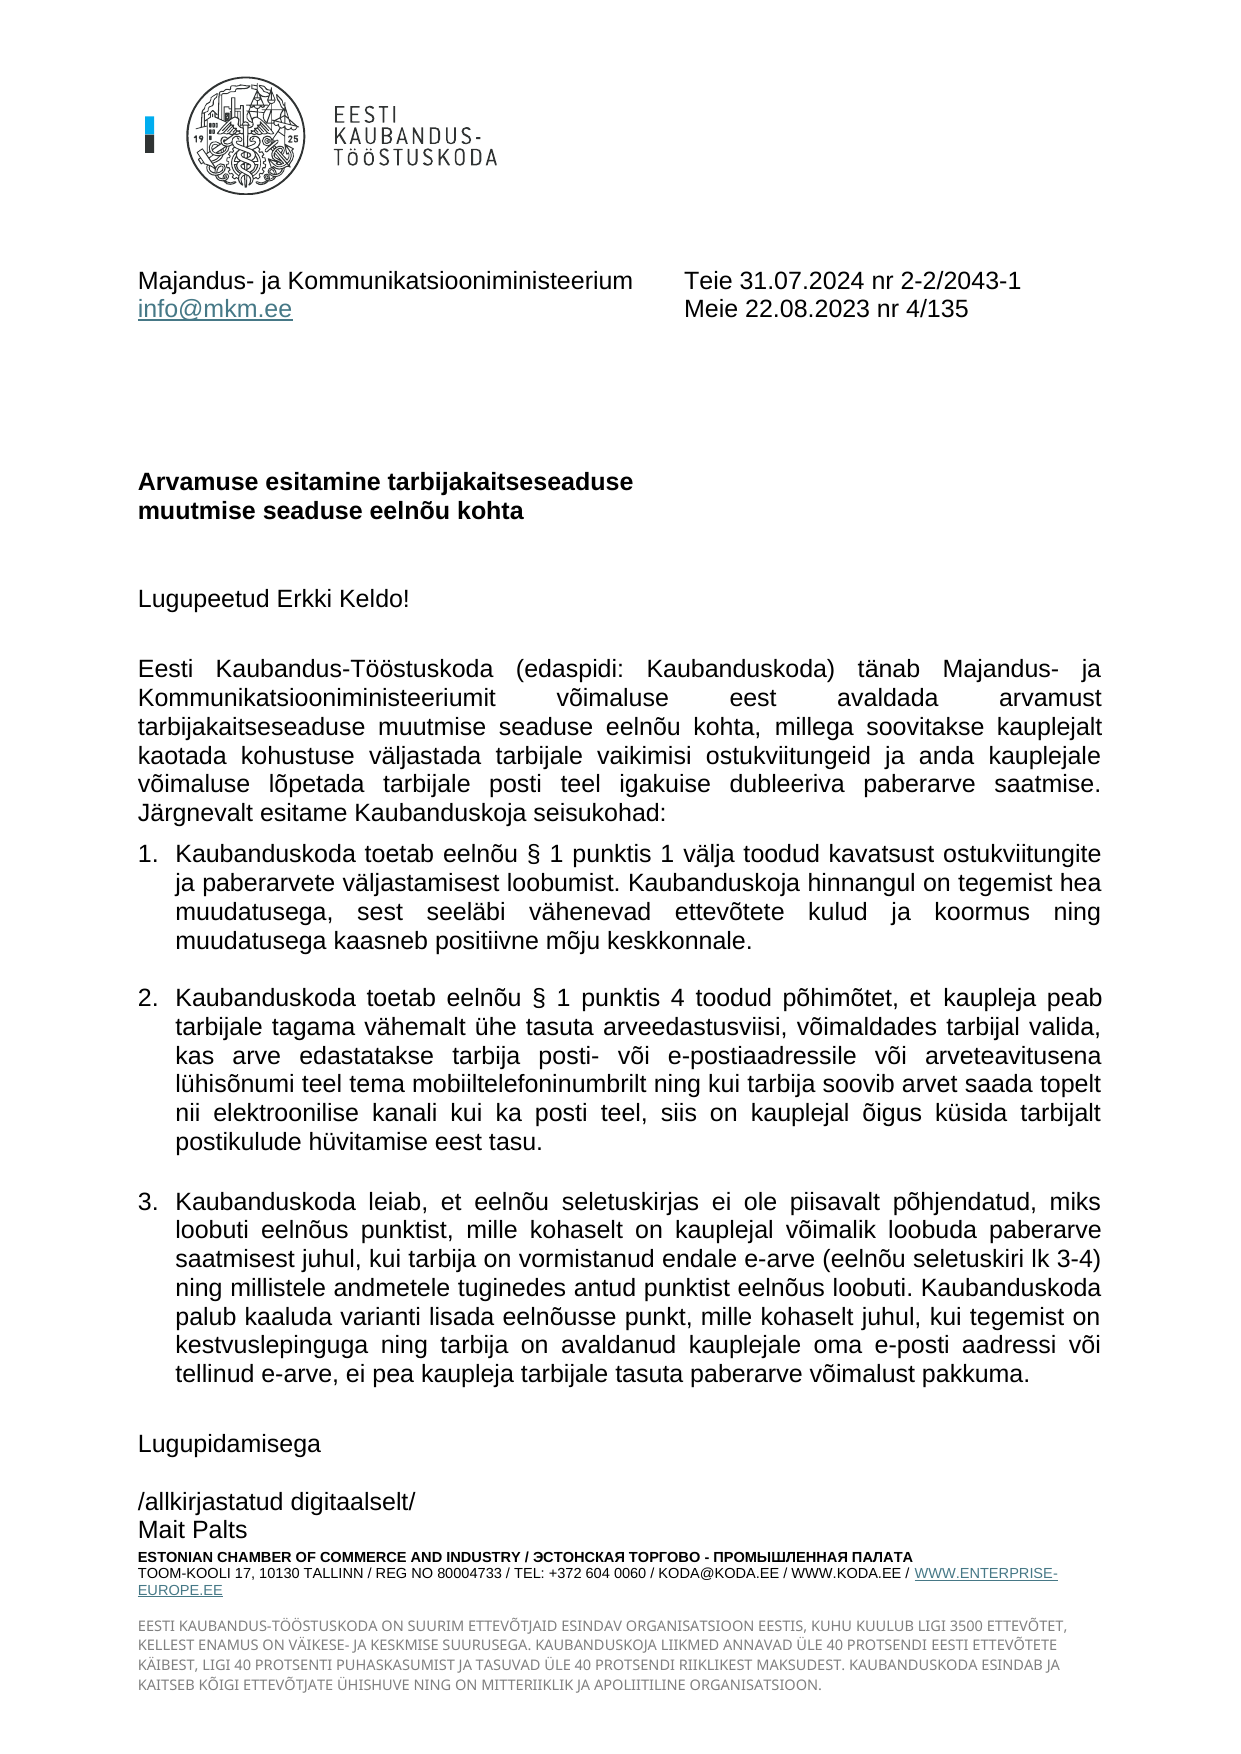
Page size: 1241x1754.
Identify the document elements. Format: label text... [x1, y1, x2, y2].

list Kaubanduskoda toetab eelnõu § 1 punktis 1 välja toodud kavatsust ostukviitungite ja paberarvete väljastamisest loobumist. Kaubanduskoja hinnangul on tegemist hea muudatusega, sest seeläbi vähenevad ettevõtete kulud ja koormus ning muudatusega kaasneb positiivne mõju keskkonnale. [138, 839, 1103, 954]
list Kaubanduskoda leiab, et eelnõu seletuskirjas ei ole piisavalt põhjendatud, miks loobuti eelnõus punktist, mille kohaselt on kauplejal võimalik loobuda paberarve saatmisest juhul, kui tarbija on vormistanud endale e-arve (eelnõu seletuskiri lk 3-4) ning millistele andmetele tuginedes antud punktist eelnõus loobuti. Kaubanduskoda palub kaaluda varianti lisada eelnõusse punkt, mille kohaselt juhul, kui tegemist on kestvuslepinguga ning tarbija on avaldanud kauplejale oma e-posti aadressi või tellinud e-arve, ei pea kaupleja tarbijale tasuta paberarve võimalust pakkuma. [138, 1187, 1103, 1388]
text Mait Palts [138, 1516, 1103, 1544]
text /allkirjastatud digitaalselt/ [138, 1487, 1103, 1516]
list Kaubanduskoda toetab eelnõu § 1 punktis 4 toodud põhimõtet, et kaupleja peab tarbijale tagama vähemalt ühe tasuta arveedastusviisi, võimaldades tarbijal valida, kas arve edastatakse tarbija posti- või e-postiaadressile või arveteavitusena lühisõnumi teel tema mobiiltelefoninumbrilt ning kui tarbija soovib arvet saada topelt nii elektroonilise kanali kui ka posti teel, siis on kauplejal õigus küsida tarbijalt postikulude hüvitamise eest tasu. [138, 983, 1103, 1156]
text Lugupeetud Erkki Keldo! [138, 584, 1103, 613]
text Lugupidamisega [138, 1429, 1103, 1458]
text Arvamuse esitamine tarbijakaitseseaduse [138, 467, 1103, 496]
text Eesti Kaubandus-Tööstuskoda (edaspidi: Kaubanduskoda) tänab Majandus- ja Kommunikatsiooniministeeriumit võimaluse eest avaldada arvamust tarbijakaitseseaduse muutmise seaduse eelnõu kohta, millega soovitakse kauplejalt kaotada kohustuse väljastada tarbijale vaikimisi ostukviitungeid ja anda kauplejale võimaluse lõpetada tarbijale posti teel igakuise dubleeriva paberarve saatmise. Järgnevalt esitame Kaubanduskoja seisukohad: [138, 654, 1103, 827]
text muutmise seaduse eelnõu kohta [138, 496, 1103, 524]
text Majandus- ja Kommunikatsiooniministeerium Teie 31.07.2024 nr 2-2/2043-1 [138, 266, 1103, 294]
text info@mkm.ee Meie 22.08.2023 nr 4/135 [138, 294, 1103, 323]
